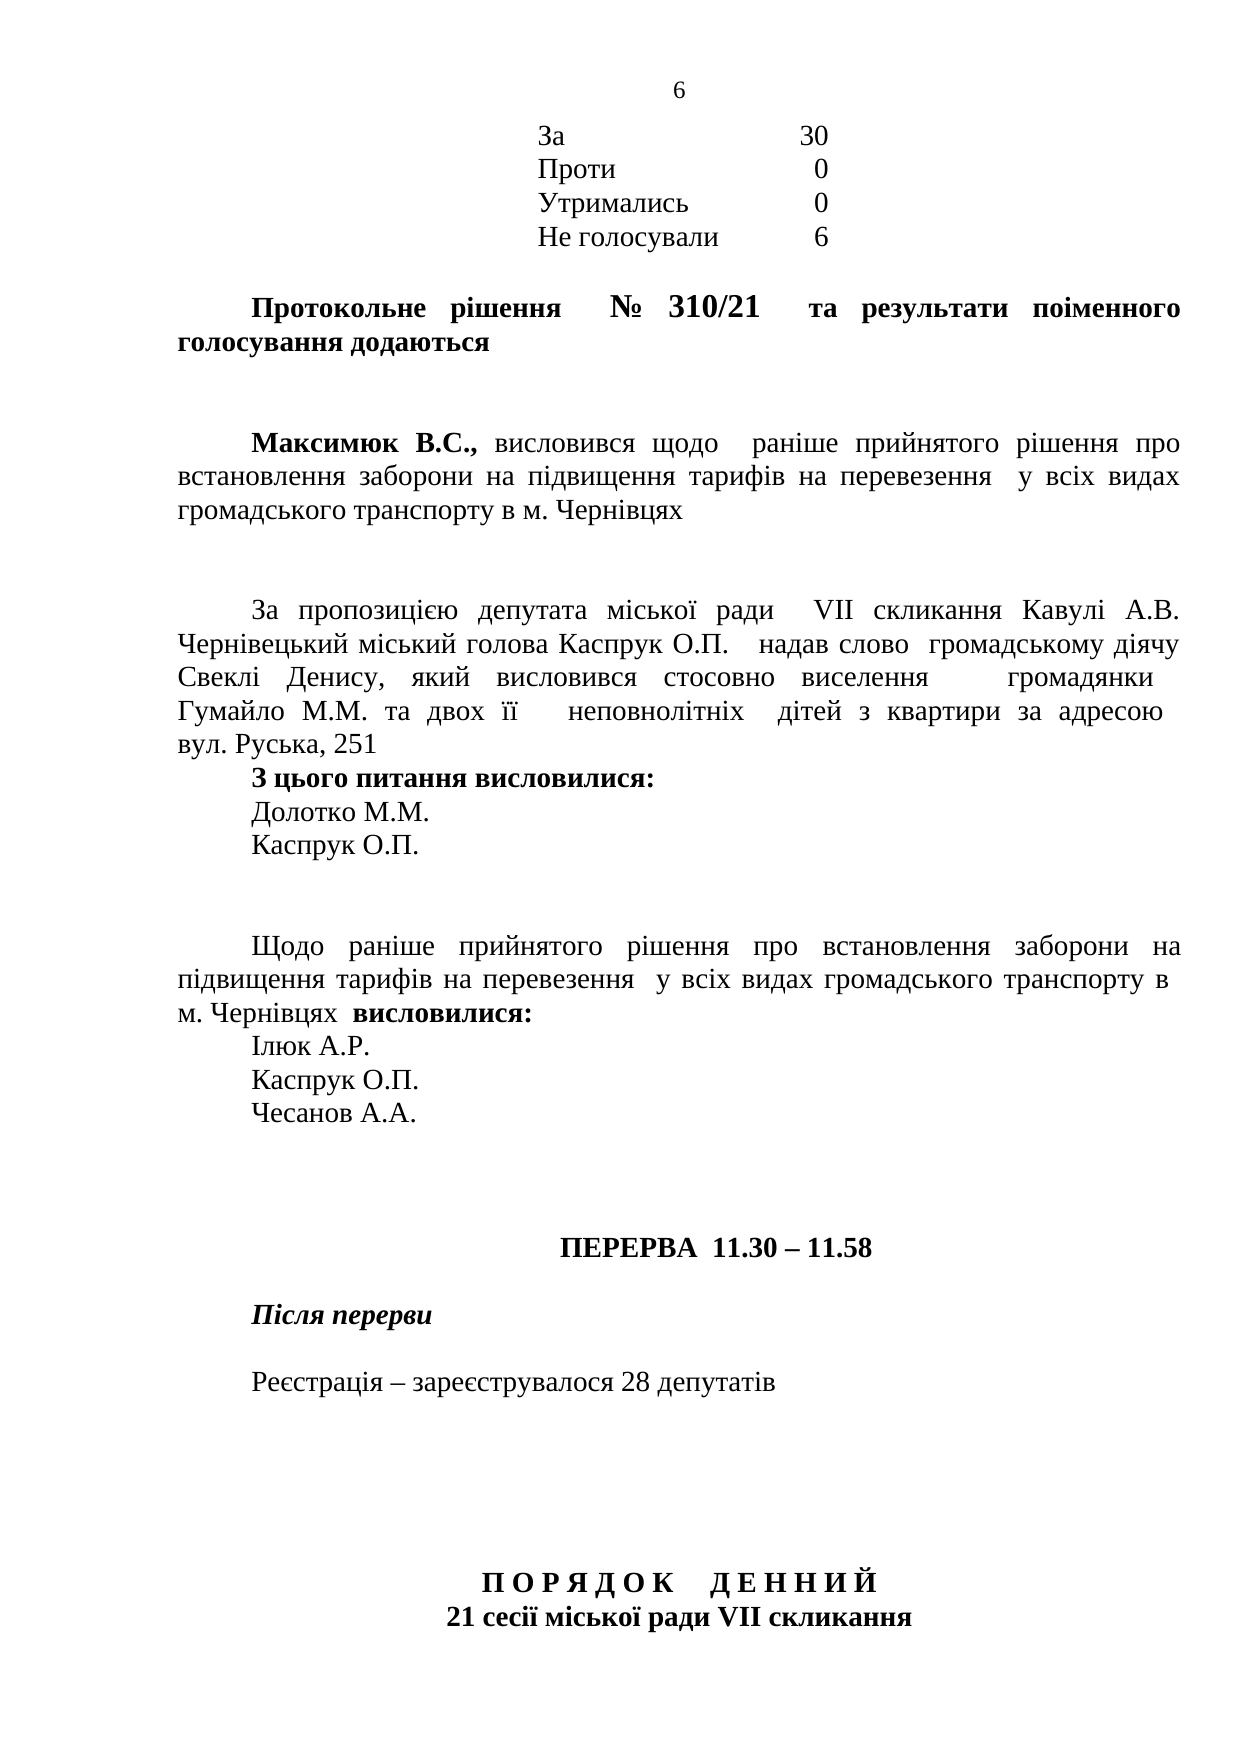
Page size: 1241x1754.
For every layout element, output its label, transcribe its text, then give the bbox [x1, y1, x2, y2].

table_cell 0 [788, 185, 876, 219]
table_cell Утримались [526, 185, 788, 219]
text ПЕРЕРВА 11.30 – 11.58 [177, 1230, 1181, 1263]
table_cell 6 [788, 219, 876, 252]
text Долотко М.М. [177, 794, 1181, 827]
text Щодо раніше прийнятого рішення про встановлення заборони на підвищення тарифів на перевезення у всіх видах громадського транспорту в м. Чернівцях висловилися: [177, 928, 1181, 1028]
text Каспрук О.П. [177, 827, 1181, 861]
text З цього питання висловилися: [177, 760, 1181, 794]
table_cell Проти [526, 152, 788, 185]
subtitle П О Р Я Д О К Д Е Н Н И Й [177, 1565, 1181, 1599]
text Чесанов А.А. [177, 1096, 1181, 1129]
text Максимюк В.С., висловився щодо раніше прийнятого рішення про встановлення заборони на підвищення тарифів на перевезення у всіх видах громадського транспорту в м. Чернівцях [177, 425, 1181, 525]
text 21 сесії міської ради VІІ скликання [177, 1599, 1181, 1632]
table_cell Не голосували [526, 219, 788, 252]
text Протокольне рішення № 310/21 та результати поіменного голосування додаються [177, 286, 1181, 358]
text Реєстрація – зареєструвалося 28 депутатів [177, 1364, 1181, 1397]
table_cell 0 [788, 152, 876, 185]
table_header 30 [788, 118, 876, 152]
text Каспрук О.П. [177, 1062, 1181, 1096]
text За пропозицією депутата міської ради VІІ скликання Кавулі А.В. Чернівецький міський голова Каспрук О.П. надав слово громадському діячу Свеклі Денису, який висловився стосовно виселення громадянки Гумайло М.М. та двох її неповнолітніх дітей з квартири за адресою вул. Руська, 251 [177, 592, 1181, 760]
text Ілюк А.Р. [177, 1028, 1181, 1062]
table_header За [526, 118, 788, 152]
text Після перерви [177, 1297, 1181, 1330]
